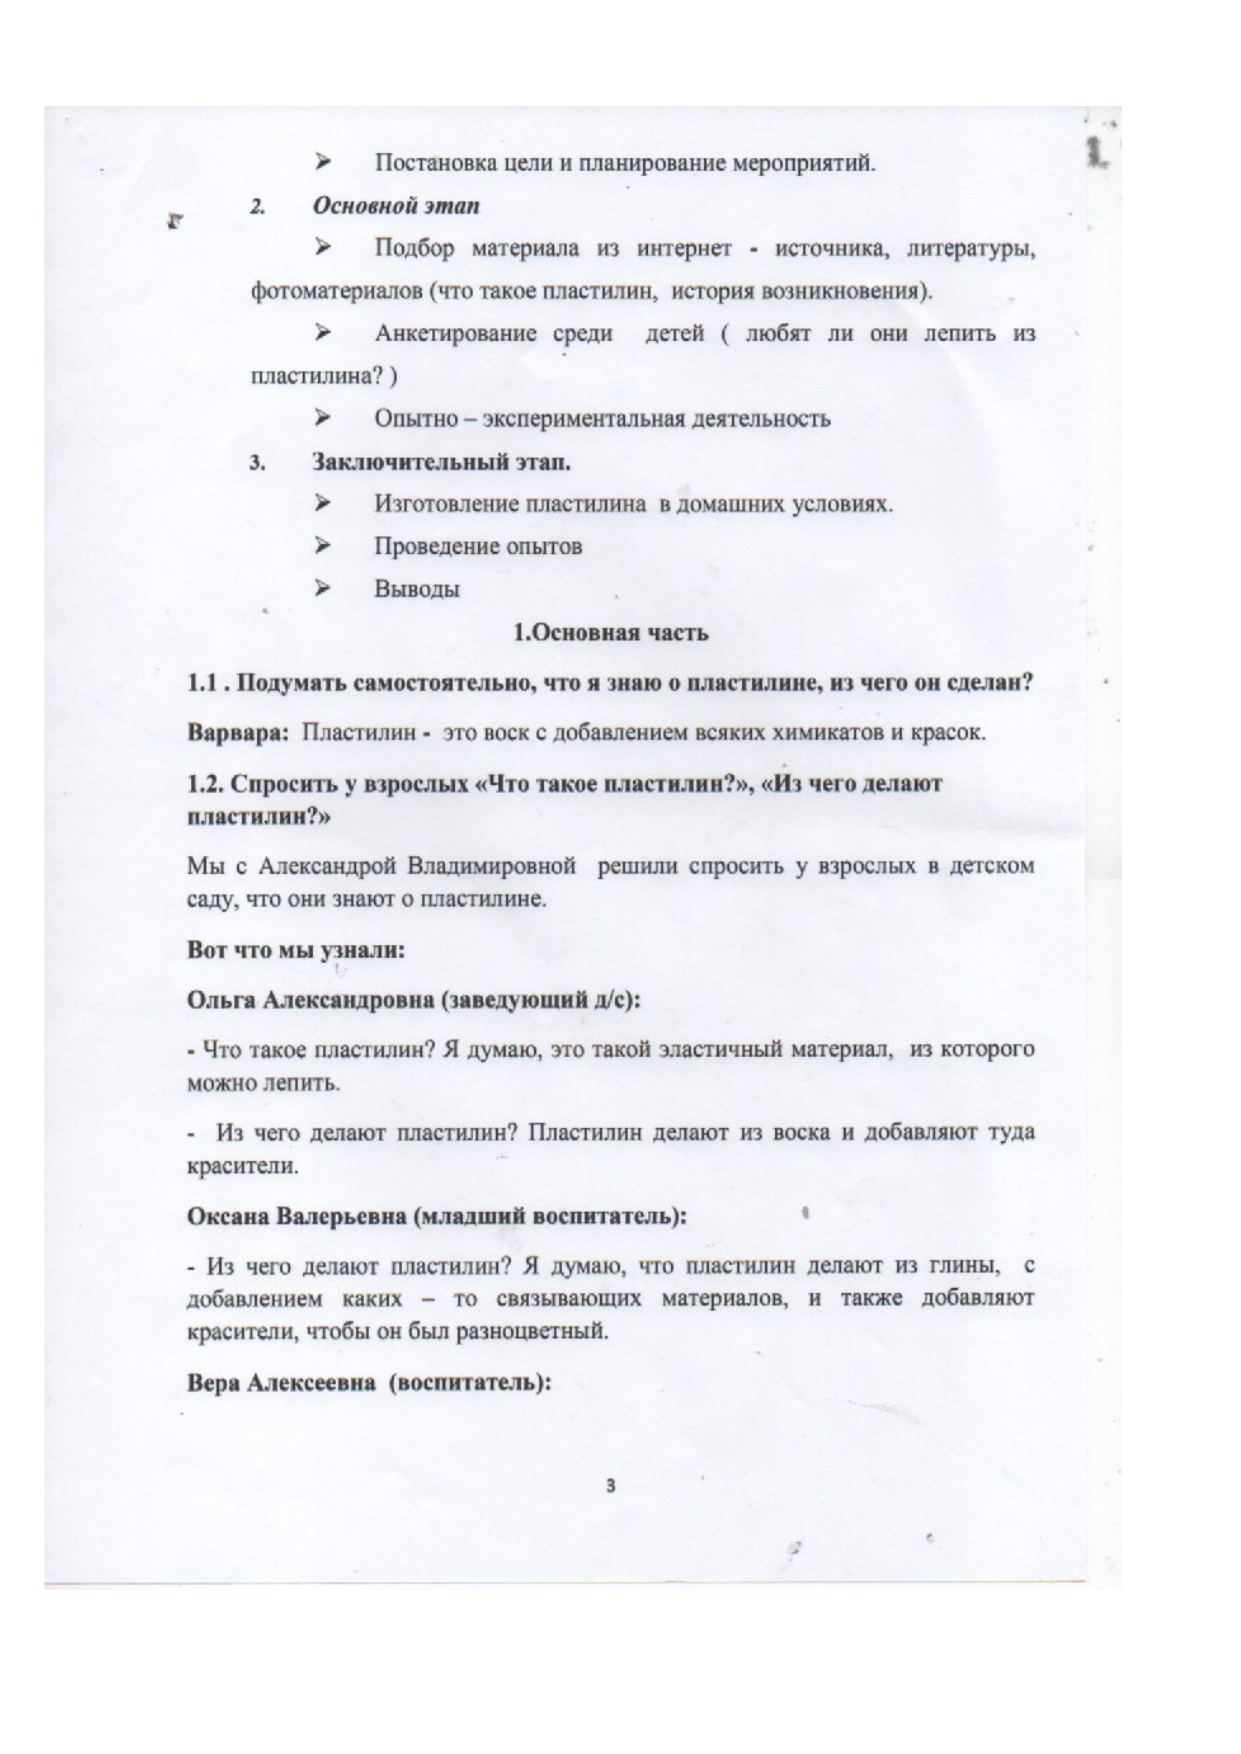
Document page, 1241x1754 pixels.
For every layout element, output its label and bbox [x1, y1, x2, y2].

picture [44, 106, 1123, 1590]
